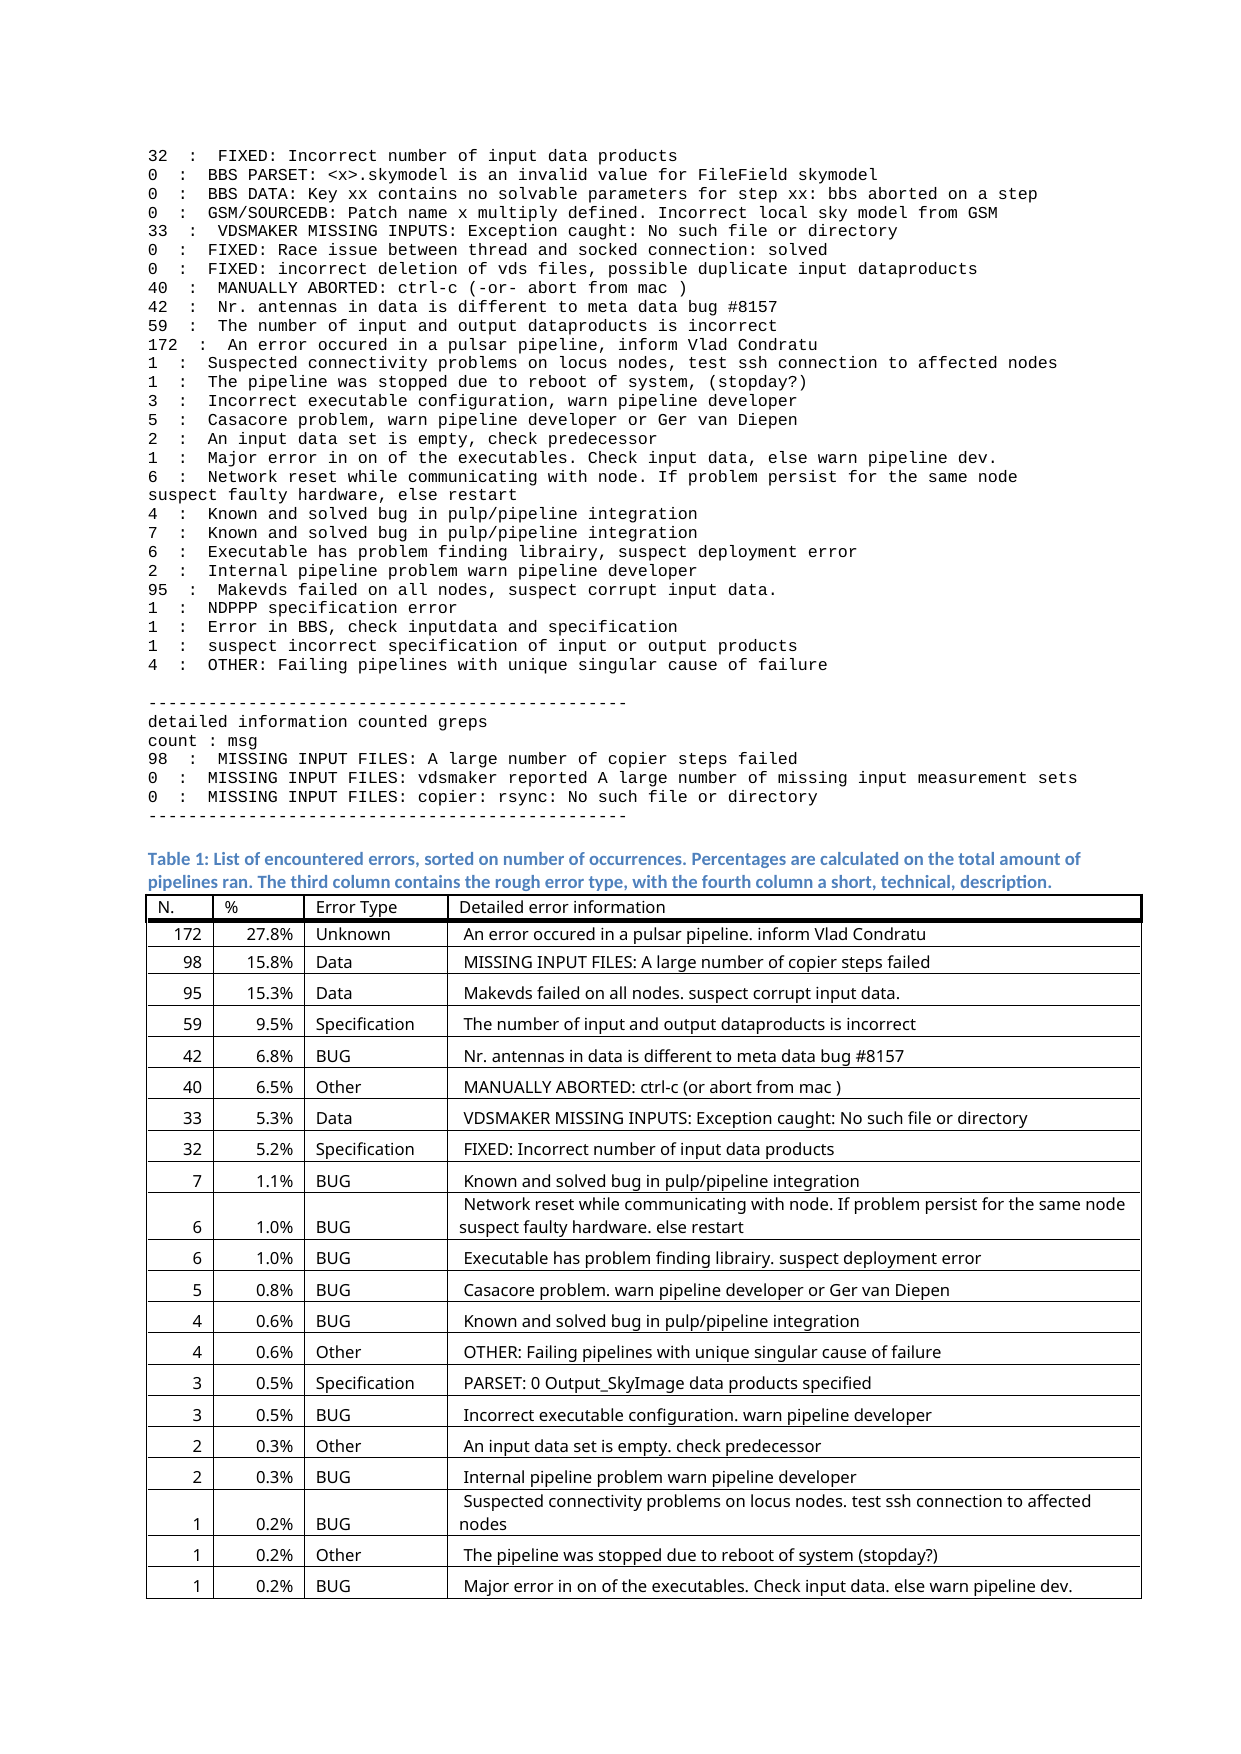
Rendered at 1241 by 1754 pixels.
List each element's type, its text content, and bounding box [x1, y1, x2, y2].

table_cell Specification [305, 1365, 447, 1395]
table_cell 4 [147, 1302, 213, 1332]
text 1 : The pipeline was stopped due to reboot of system, (stopday?) [148, 374, 1093, 393]
table_cell BUG [305, 1458, 447, 1488]
text ------------------------------------------------ [148, 694, 1093, 713]
table_cell Other [305, 1427, 447, 1457]
table_cell 9.5% [214, 1006, 304, 1036]
text 59 : The number of input and output dataproducts is incorrect [148, 317, 1093, 336]
table_cell 5 [147, 1271, 213, 1301]
table_cell 6 [147, 1193, 213, 1238]
text 40 : MANUALLY ABORTED: ctrl-c (-or- abort from mac ) [148, 279, 1093, 298]
table_cell 40 [147, 1068, 213, 1098]
table_cell 1.0% [214, 1240, 304, 1270]
text count : msg [148, 732, 1093, 751]
text 4 : OTHER: Failing pipelines with unique singular cause of failure [148, 657, 1093, 676]
text Table 1: List of encountered errors, sorted on number of occurrences. Percentages are calculated on the total amount of pipelines ran. The third column contains the rough error type, with the fourth column a short, technical, description. [148, 848, 1093, 893]
text 2 : Internal pipeline problem warn pipeline developer [148, 562, 1093, 581]
table_cell Casacore problem. warn pipeline developer or Ger van Diepen [448, 1270, 1141, 1301]
table_cell 42 [147, 1037, 213, 1067]
table_cell 1 [147, 1490, 213, 1535]
text 0 : FIXED: Race issue between thread and socked connection: solved [148, 242, 1093, 261]
table_cell 33 [147, 1099, 213, 1129]
table_cell 59 [147, 1006, 213, 1036]
table_cell 0.5% [214, 1396, 304, 1426]
table_cell BUG [305, 1490, 447, 1535]
table_cell Unknown [305, 923, 447, 946]
table_header Detailed error information [449, 896, 1140, 918]
table_cell 172 [147, 919, 213, 946]
table_cell BUG [305, 1037, 447, 1067]
text 0 : MISSING INPUT FILES: copier: rsync: No such file or directory [148, 789, 1093, 807]
text 7 : Known and solved bug in pulp/pipeline integration [148, 525, 1093, 543]
table_cell 0.5% [214, 1365, 304, 1395]
text ------------------------------------------------ [148, 807, 1093, 826]
table_cell 5.2% [214, 1131, 304, 1161]
text 1 : Suspected connectivity problems on locus nodes, test ssh connection to affected nodes [148, 355, 1093, 374]
text 42 : Nr. antennas in data is different to meta data bug #8157 [148, 298, 1093, 317]
table_cell The pipeline was stopped due to reboot of system (stopday?) [448, 1535, 1141, 1566]
text 0 : BBS DATA: Key xx contains no solvable parameters for step xx: bbs aborted on a step [148, 185, 1093, 204]
table_cell FIXED: Incorrect number of input data products [448, 1130, 1141, 1161]
text 98 : MISSING INPUT FILES: A large number of copier steps failed [148, 751, 1093, 770]
table_cell An input data set is empty. check predecessor [448, 1426, 1141, 1457]
text 5 : Casacore problem, warn pipeline developer or Ger van Diepen [148, 412, 1093, 430]
table_cell BUG [305, 1162, 447, 1192]
text 6 : Executable has problem finding librairy, suspect deployment error [148, 543, 1093, 562]
text 3 : Incorrect executable configuration, warn pipeline developer [148, 393, 1093, 412]
table_cell Incorrect executable configuration. warn pipeline developer [448, 1395, 1141, 1426]
table_cell Data [305, 1099, 447, 1129]
table_cell 3 [147, 1396, 213, 1426]
text 2 : An input data set is empty, check predecessor [148, 430, 1093, 449]
table_cell 32 [147, 1131, 213, 1161]
table_cell OTHER: Failing pipelines with unique singular cause of failure [448, 1332, 1141, 1363]
table_cell Major error in on of the executables. Check input data. else warn pipeline dev. [448, 1566, 1141, 1597]
table_cell 95 [147, 974, 213, 1004]
text 0 : FIXED: incorrect deletion of vds files, possible duplicate input dataproducts [148, 261, 1093, 279]
table_cell BUG [305, 1396, 447, 1426]
text 0 : GSM/SOURCEDB: Patch name x multiply defined. Incorrect local sky model from GSM [148, 204, 1093, 223]
table_cell Suspected connectivity problems on locus nodes. test ssh connection to affected nodes [448, 1489, 1141, 1535]
text 4 : Known and solved bug in pulp/pipeline integration [148, 506, 1093, 525]
table_cell 0.2% [214, 1536, 304, 1566]
table_cell 0.2% [214, 1490, 304, 1535]
table_cell 6 [147, 1240, 213, 1270]
text 1 : NDPPP specification error [148, 600, 1093, 619]
table_cell Network reset while communicating with node. If problem persist for the same node suspect faulty hardware. else restart [448, 1192, 1141, 1238]
table_header N. [147, 896, 212, 918]
table_cell 6.8% [214, 1037, 304, 1067]
table_cell Nr. antennas in data is different to meta data bug #8157 [448, 1036, 1141, 1067]
table_header % [214, 896, 303, 918]
text 172 : An error occured in a pulsar pipeline, inform Vlad Condratu [148, 336, 1093, 355]
table_cell 1 [147, 1567, 213, 1597]
table_cell 1 [147, 1536, 213, 1566]
table_cell BUG [305, 1193, 447, 1238]
text 95 : Makevds failed on all nodes, suspect corrupt input data. [148, 581, 1093, 600]
table_cell 27.8% [214, 923, 304, 946]
text detailed information counted greps [148, 713, 1093, 732]
table_cell 0.3% [214, 1427, 304, 1457]
text 0 : BBS PARSET: <x>.skymodel is an invalid value for FileField skymodel [148, 166, 1093, 185]
text 1 : Major error in on of the executables. Check input data, else warn pipeline dev. [148, 449, 1093, 468]
table_cell 1.0% [214, 1193, 304, 1238]
text 32 : FIXED: Incorrect number of input data products [148, 148, 1093, 166]
text 1 : suspect incorrect specification of input or output products [148, 638, 1093, 657]
table_cell 6.5% [214, 1068, 304, 1098]
table_cell Other [305, 1068, 447, 1098]
table_cell 5.3% [214, 1099, 304, 1129]
table_cell 2 [147, 1427, 213, 1457]
table_header Error Type [305, 896, 447, 918]
table_cell MANUALLY ABORTED: ctrl-c (or abort from mac ) [448, 1067, 1141, 1098]
table_cell 0.6% [214, 1333, 304, 1363]
table_cell 15.3% [214, 974, 304, 1004]
table_cell BUG [305, 1240, 447, 1270]
table_cell Other [305, 1333, 447, 1363]
table_cell PARSET: 0 Output_SkyImage data products specified [448, 1364, 1141, 1395]
table_cell BUG [305, 1302, 447, 1332]
table_cell Executable has problem finding librairy. suspect deployment error [448, 1239, 1141, 1270]
table_cell Specification [305, 1006, 447, 1036]
table_cell Known and solved bug in pulp/pipeline integration [448, 1301, 1141, 1332]
table_cell 4 [147, 1333, 213, 1363]
table_cell 3 [147, 1365, 213, 1395]
table_cell 15.8% [214, 947, 304, 973]
table_cell 0.6% [214, 1302, 304, 1332]
table_cell Specification [305, 1131, 447, 1161]
table_cell 98 [147, 947, 213, 973]
table_cell Other [305, 1536, 447, 1566]
table_cell MISSING INPUT FILES: A large number of copier steps failed [448, 946, 1141, 973]
table_cell An error occured in a pulsar pipeline. inform Vlad Condratu [448, 923, 1141, 946]
table_cell Internal pipeline problem warn pipeline developer [448, 1457, 1141, 1488]
table_cell The number of input and output dataproducts is incorrect [448, 1005, 1141, 1036]
table_cell Data [305, 974, 447, 1004]
table_cell BUG [305, 1567, 447, 1597]
table_cell 7 [147, 1162, 213, 1192]
text 33 : VDSMAKER MISSING INPUTS: Exception caught: No such file or directory [148, 223, 1093, 242]
text 0 : MISSING INPUT FILES: vdsmaker reported A large number of missing input measurement sets [148, 770, 1093, 789]
text 6 : Network reset while communicating with node. If problem persist for the same node suspect faulty hardware, else restart [148, 468, 1093, 506]
table_cell VDSMAKER MISSING INPUTS: Exception caught: No such file or directory [448, 1098, 1141, 1129]
table_cell 0.2% [214, 1567, 304, 1597]
table_cell 1.1% [214, 1162, 304, 1192]
table_cell BUG [305, 1271, 447, 1301]
table_cell Known and solved bug in pulp/pipeline integration [448, 1161, 1141, 1192]
table_cell Data [305, 947, 447, 973]
table_cell 2 [147, 1458, 213, 1488]
table_cell 0.3% [214, 1458, 304, 1488]
text 1 : Error in BBS, check inputdata and specification [148, 619, 1093, 638]
table_cell 0.8% [214, 1271, 304, 1301]
table_cell Makevds failed on all nodes. suspect corrupt input data. [448, 973, 1141, 1004]
